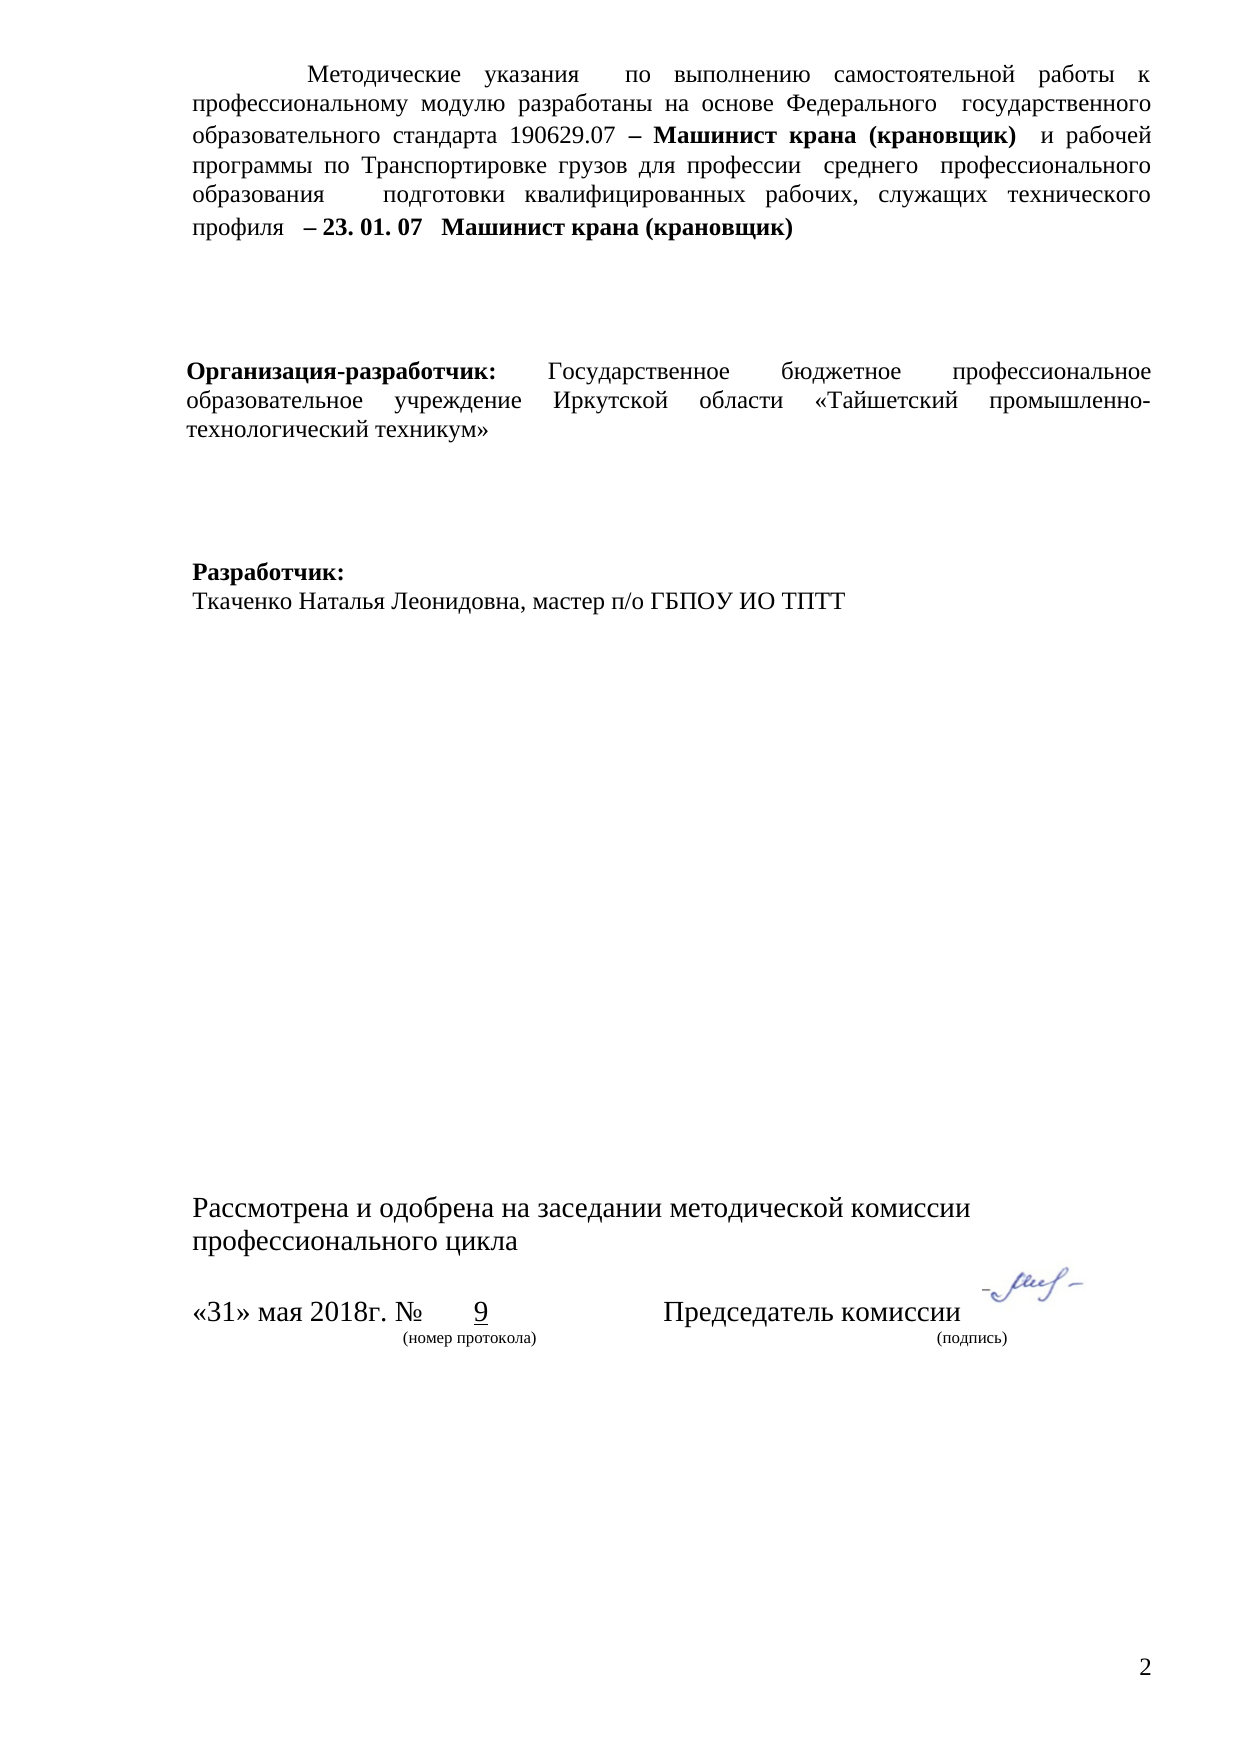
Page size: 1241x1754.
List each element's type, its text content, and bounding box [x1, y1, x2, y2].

picture [982, 1256, 1099, 1322]
text Разработчик: [192, 557, 1152, 586]
text Рассмотрена и одобрена на заседании методической комиссии профессионального цикла [192, 1190, 1152, 1257]
text Организация-разработчик: Государственное бюджетное профессиональное образовательное учреждение Иркутской области «Тайшетский промышленно-технологический техникум» [186, 356, 1152, 442]
text «31» мая 2018г. № 9 Председатель комиссии [192, 1257, 1152, 1328]
text (номер протокола) (подпись) [192, 1328, 1152, 1362]
text Методические указания по выполнению самостоятельной работы к профессиональному модулю разработаны на основе Федерального государственного образовательного стандарта 190629.07 – Машинист крана (крановщик) и рабочей программы по Транспортировке грузов для профессии среднего профессионального образования подготовки квалифицированных рабочих, служащих технического профиля – 23. 01. 07 Машинист крана (крановщик) [192, 59, 1152, 241]
text Ткаченко Наталья Леонидовна, мастер п/о ГБПОУ ИО ТПТТ [192, 586, 1152, 615]
